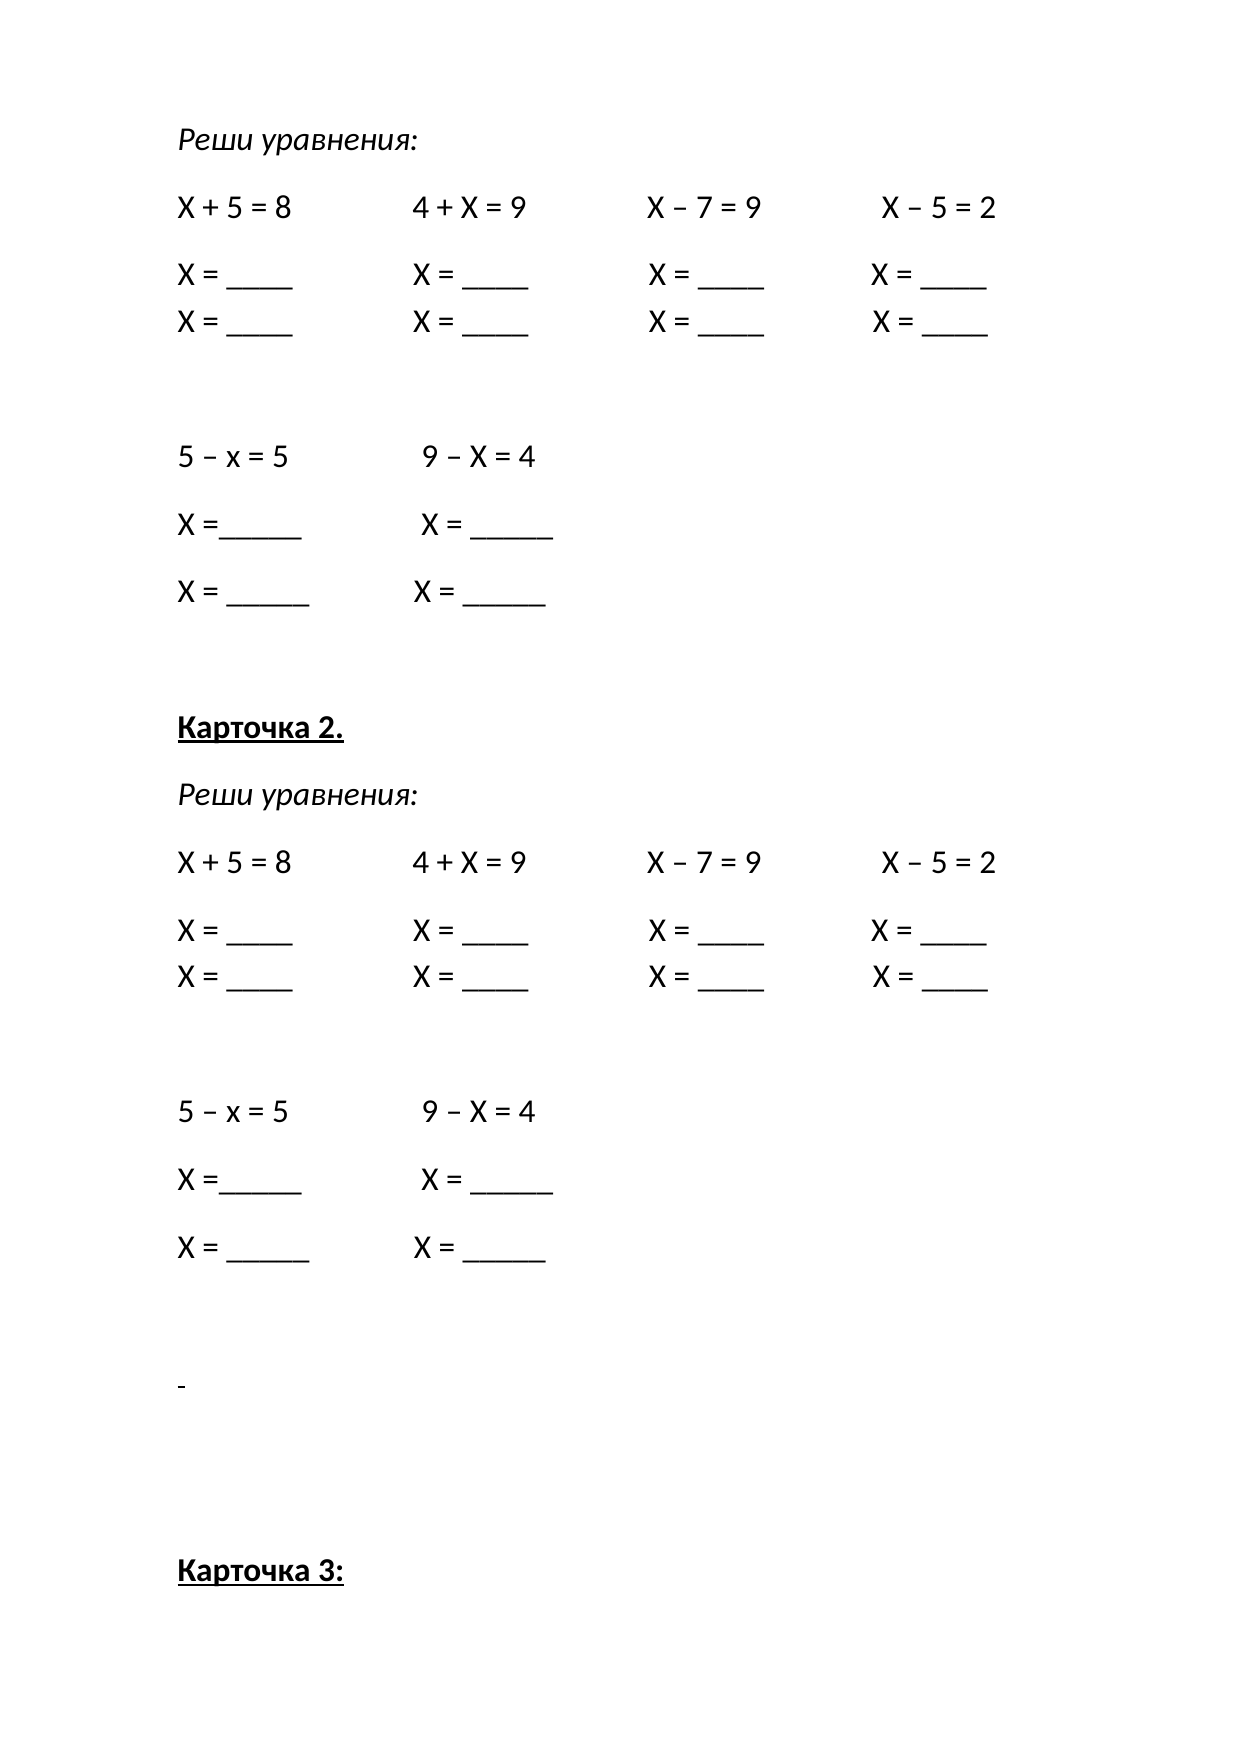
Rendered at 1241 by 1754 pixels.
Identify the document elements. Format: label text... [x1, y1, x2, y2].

text Х = _____ Х = _____ [177, 571, 1152, 611]
text Х = _____ Х = _____ [177, 1226, 1152, 1266]
text Х + 5 = 8 4 + Х = 9 Х – 7 = 9 Х – 5 = 2 [177, 186, 1152, 226]
text Х = ____ Х = ____ Х = ____ Х = ____ Х = ____ Х = ____ Х = ____ Х = ____ [177, 253, 1152, 341]
text 5 – х = 5 9 – Х = 4 [177, 1091, 1152, 1131]
text Х + 5 = 8 4 + Х = 9 Х – 7 = 9 Х – 5 = 2 [177, 841, 1152, 882]
text Х = ____ Х = ____ Х = ____ Х = ____ Х = ____ Х = ____ Х = ____ Х = ____ [177, 908, 1152, 996]
text Реши уравнения: [177, 773, 1152, 814]
text Х =_____ Х = _____ [177, 1158, 1152, 1199]
text Карточка 3: [177, 1549, 1152, 1590]
text Карточка 2. [177, 706, 1152, 746]
text Реши уравнения: [177, 118, 1152, 159]
text 5 – х = 5 9 – Х = 4 [177, 435, 1152, 476]
text Х =_____ Х = _____ [177, 503, 1152, 544]
